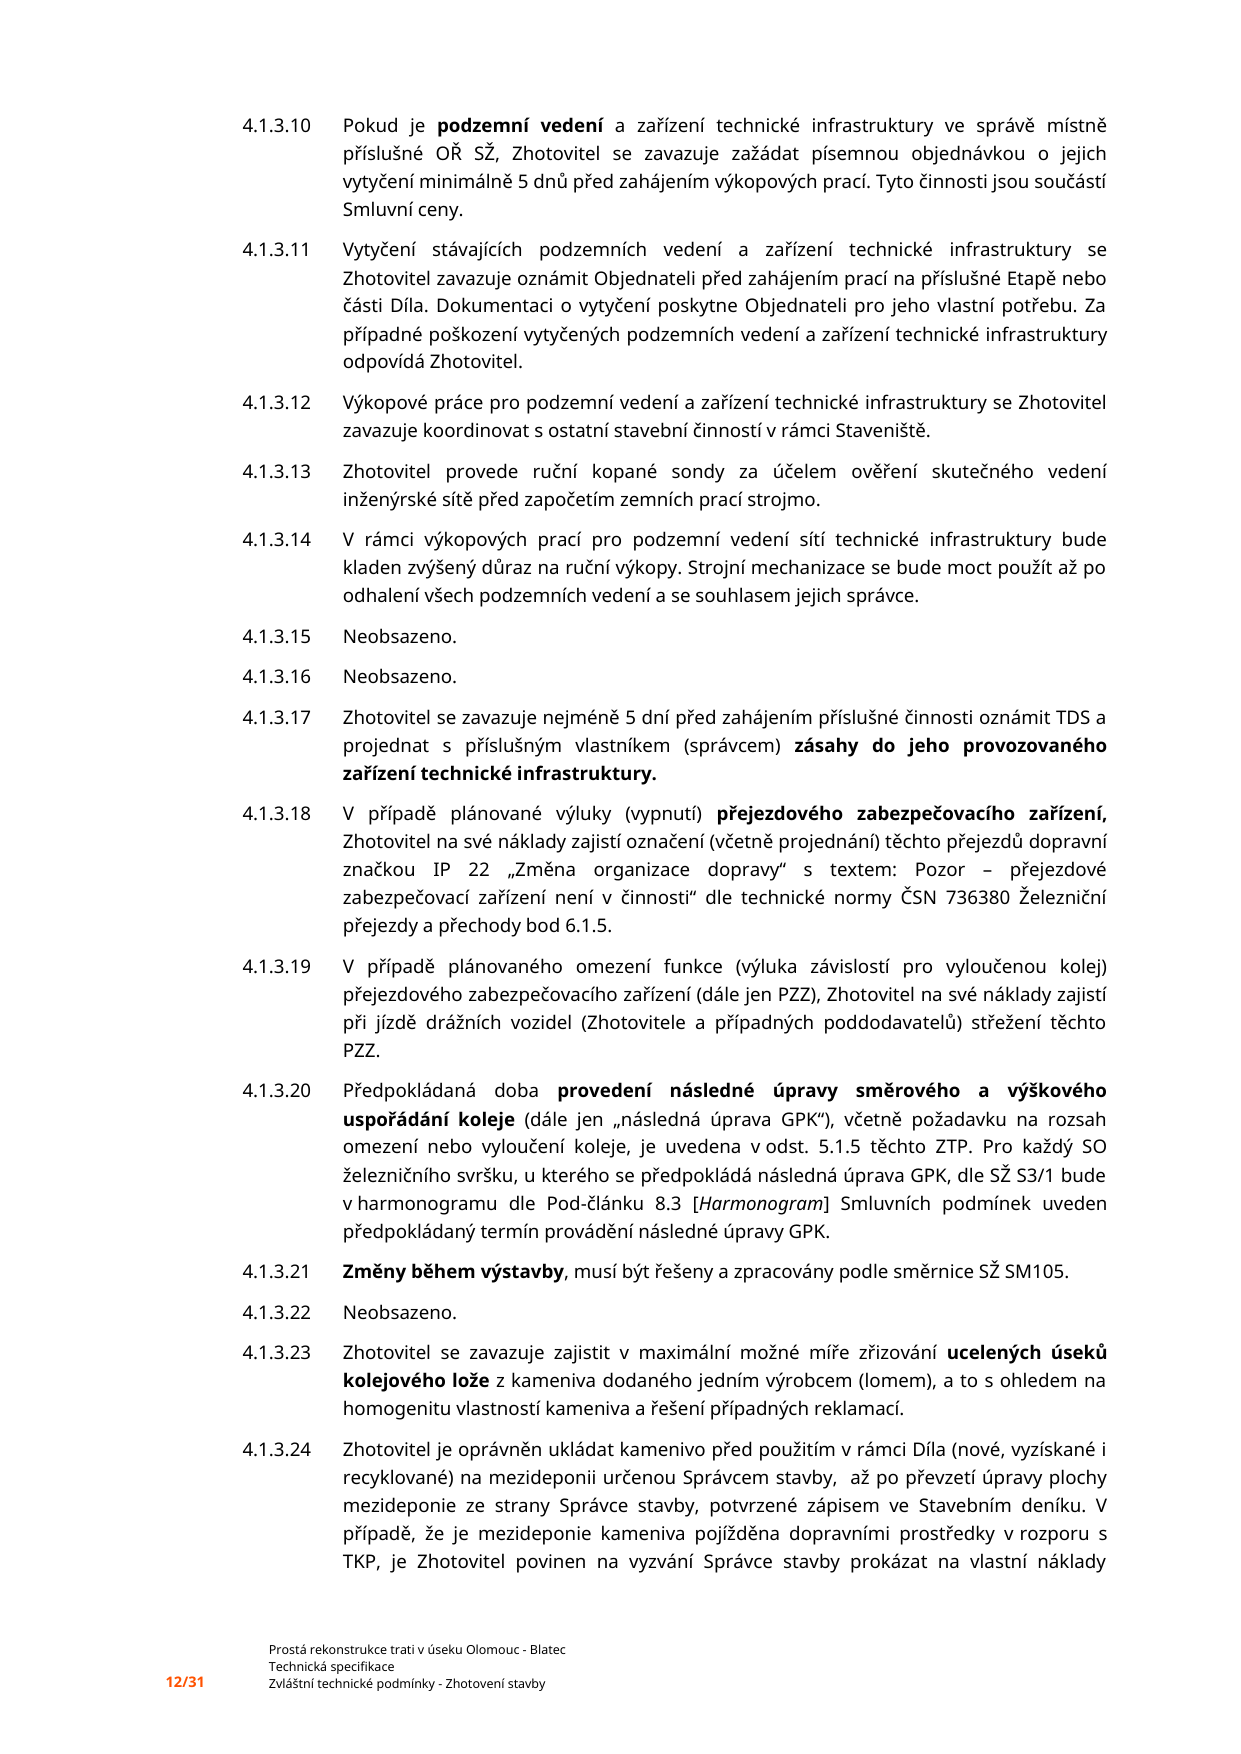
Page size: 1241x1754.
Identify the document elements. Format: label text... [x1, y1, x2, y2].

text Předpokládaná doba provedení následné úpravy směrového a výškového uspořádání koleje (dále jen „následná úprava GPK“), včetně požadavku na rozsah omezení nebo vyloučení koleje, je uvedena v odst. 5.1.5 těchto ZTP. Pro každý SO železničního svršku, u kterého se předpokládá následná úprava GPK, dle SŽ S3/1 bude v harmonogramu dle Pod-článku 8.3 [Harmonogram] Smluvních podmínek uveden předpokládaný termín provádění následné úpravy GPK. [242, 1078, 1107, 1243]
text Změny během výstavby, musí být řešeny a zpracovány podle směrnice SŽ SM105. [242, 1258, 1107, 1284]
text V rámci výkopových prací pro podzemní vedení sítí technické infrastruktury bude kladen zvýšený důraz na ruční výkopy. Strojní mechanizace se bude moct použít až po odhalení všech podzemních vedení a se souhlasem jejich správce. [242, 526, 1107, 608]
list Výkopové práce pro podzemní vedení a zařízení technické infrastruktury se Zhotovitel zavazuje koordinovat s ostatní stavební činností v rámci Staveniště. [242, 389, 1107, 443]
text Neobsazeno. [242, 663, 1107, 689]
list Pokud je podzemní vedení a zařízení technické infrastruktury ve správě místně příslušné OŘ SŽ, Zhotovitel se zavazuje zažádat písemnou objednávkou o jejich vytyčení minimálně 5 dnů před zahájením výkopových prací. Tyto činnosti jsou součástí Smluvní ceny. [242, 112, 1107, 222]
text V případě plánované výluky (vypnutí) přejezdového zabezpečovacího zařízení, Zhotovitel na své náklady zajistí označení (včetně projednání) těchto přejezdů dopravní značkou IP 22 „Změna organizace dopravy“ s textem: Pozor – přejezdové zabezpečovací zařízení není v činnosti“ dle technické normy ČSN 736380 Železniční přejezdy a přechody bod 6.1.5. [242, 801, 1107, 938]
text Neobsazeno. [242, 1299, 1107, 1324]
text Zhotovitel se zavazuje nejméně 5 dní před zahájením příslušné činnosti oznámit TDS a projednat s příslušným vlastníkem (správcem) zásahy do jeho provozovaného zařízení technické infrastruktury. [242, 704, 1107, 786]
text Zhotovitel se zavazuje zajistit v maximální možné míře zřizování ucelených úseků kolejového lože z kameniva dodaného jedním výrobcem (lomem), a to s ohledem na homogenitu vlastností kameniva a řešení případných reklamací. [242, 1339, 1107, 1421]
list Zhotovitel provede ruční kopané sondy za účelem ověření skutečného vedení inženýrské sítě před započetím zemních prací strojmo. [242, 458, 1107, 511]
text V případě plánovaného omezení funkce (výluka závislostí pro vyloučenou kolej) přejezdového zabezpečovacího zařízení (dále jen PZZ), Zhotovitel na své náklady zajistí při jízdě drážních vozidel (Zhotovitele a případných poddodavatelů) střežení těchto PZZ. [242, 953, 1107, 1063]
text Neobsazeno. [242, 623, 1107, 648]
list Vytyčení stávajících podzemních vedení a zařízení technické infrastruktury se Zhotovitel zavazuje oznámit Objednateli před zahájením prací na příslušné Etapě nebo části Díla. Dokumentaci o vytyčení poskytne Objednateli pro jeho vlastní potřebu. Za případné poškození vytyčených podzemních vedení a zařízení technické infrastruktury odpovídá Zhotovitel. [242, 237, 1107, 374]
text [242, 1436, 1107, 1574]
